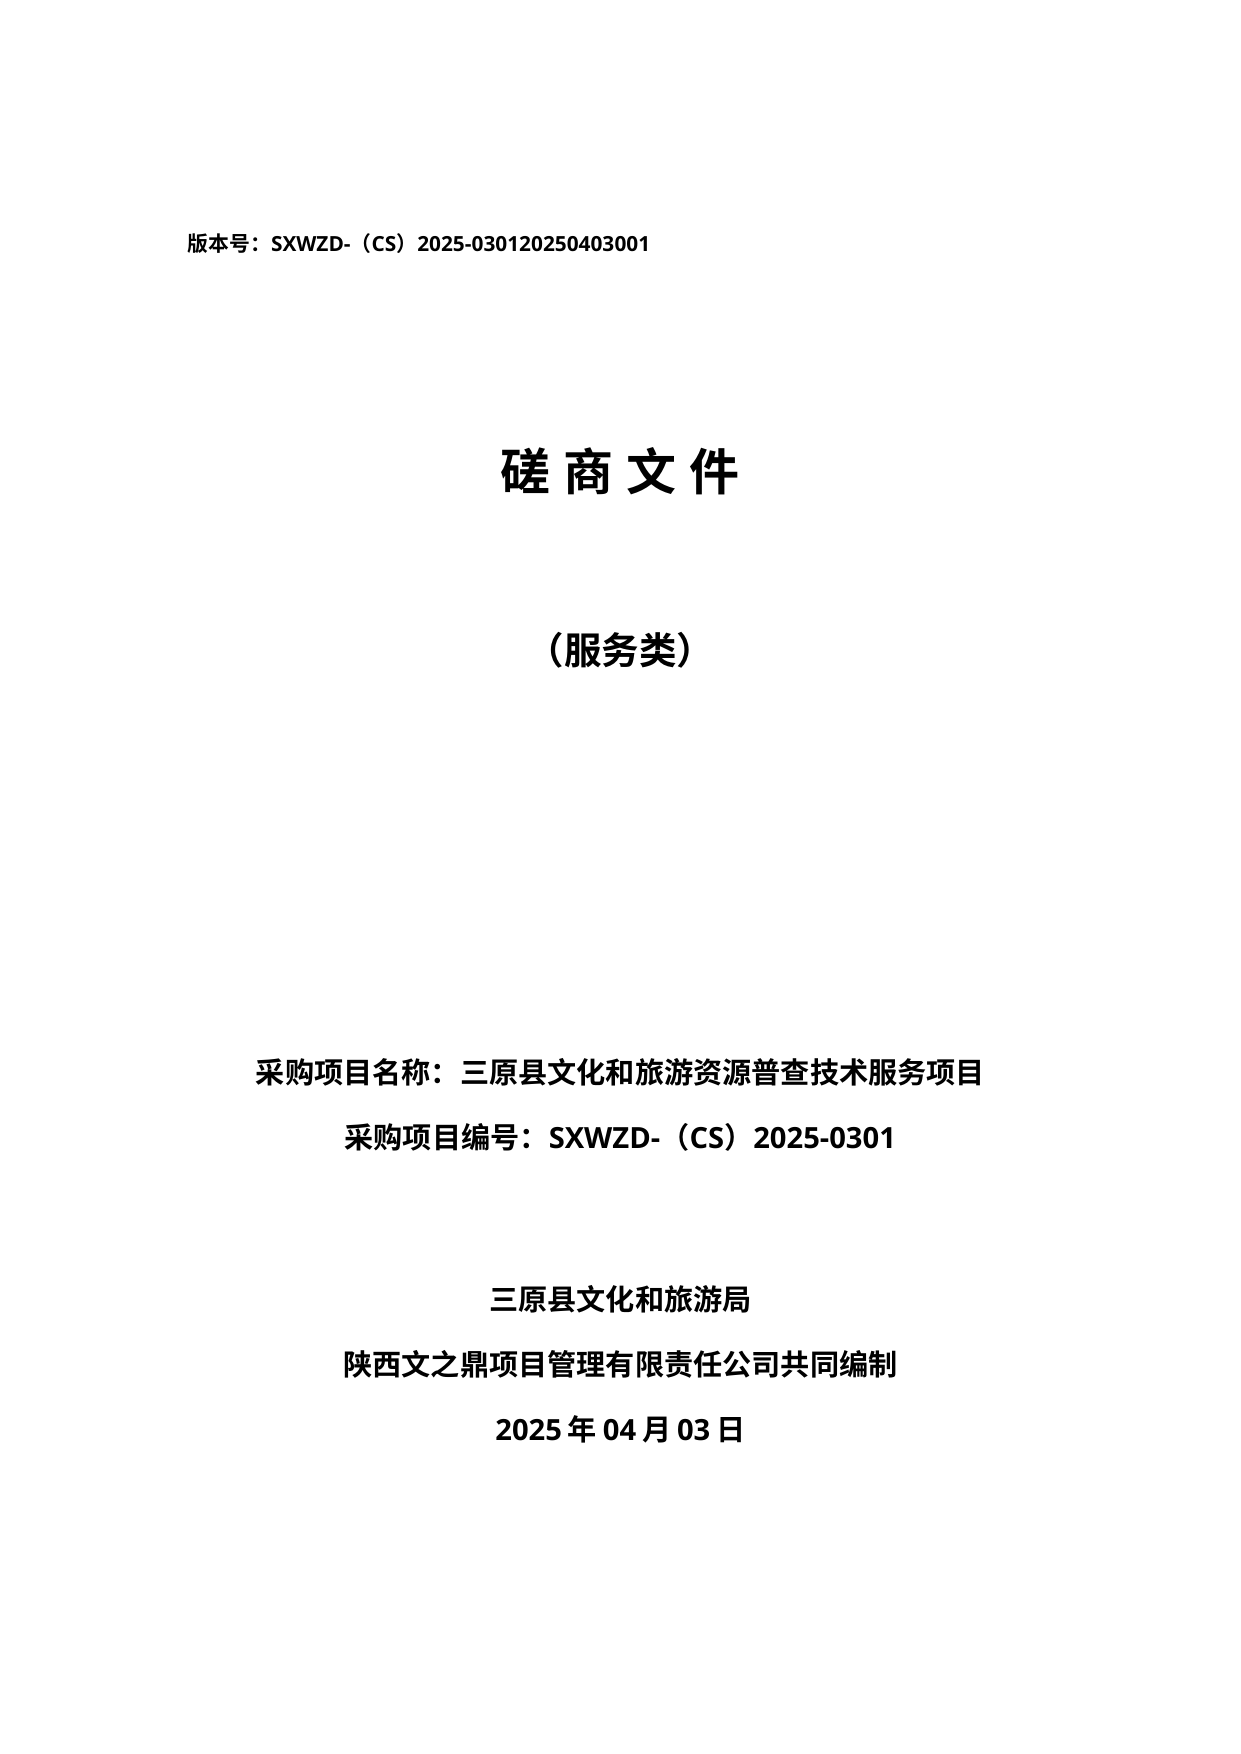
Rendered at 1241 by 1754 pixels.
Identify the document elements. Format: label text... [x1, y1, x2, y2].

text 2025年04月03日 [187, 1397, 1053, 1462]
text 采购项目编号：SXWZD-（CS）2025-0301 [187, 1104, 1053, 1267]
text 三原县文化和旅游局 [187, 1267, 1053, 1332]
text 陕西文之鼎项目管理有限责任公司共同编制 [187, 1332, 1053, 1397]
text （服务类） [187, 617, 1053, 1039]
text 版本号：SXWZD-（CS）2025-030120250403001 [187, 227, 1053, 422]
text 磋 商 文 件 [187, 422, 1053, 617]
text 采购项目名称：三原县文化和旅游资源普查技术服务项目 [187, 1039, 1053, 1104]
